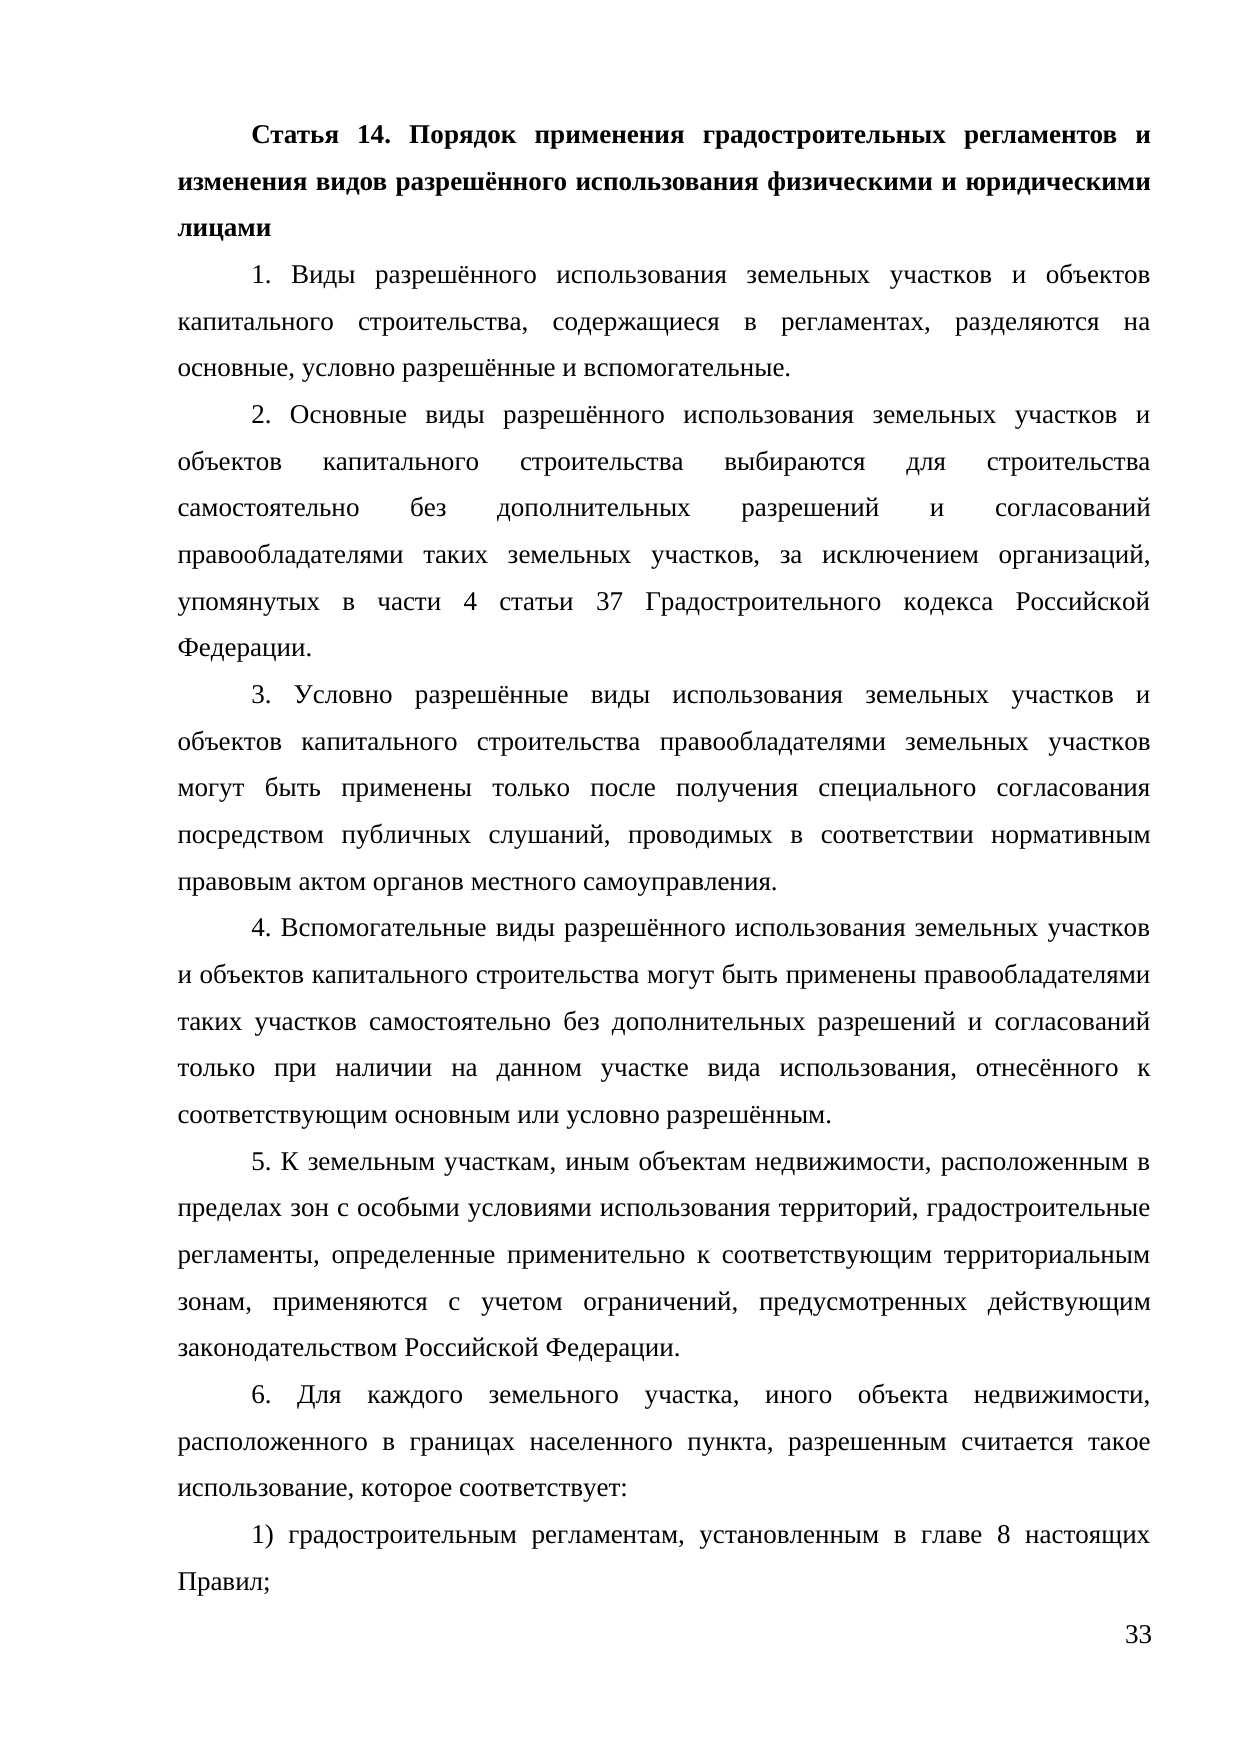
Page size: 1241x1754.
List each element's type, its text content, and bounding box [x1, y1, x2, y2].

text 2. Основные виды разрешённого использования земельных участков и объектов капитального строительства выбираются для строительства самостоятельно без дополнительных разрешений и согласований правообладателями таких земельных участков, за исключением организаций, упомянутых в части 4 статьи 37 Градостроительного кодекса Российской Федерации. [177, 398, 1152, 663]
title Статья 14. Порядок применения градостроительных регламентов и изменения видов разрешённого использования физическими и юридическими лицами [177, 118, 1152, 243]
text 6. Для каждого земельного участка, иного объекта недвижимости, расположенного в границах населенного пункта, разрешенным считается такое использование, которое соответствует: [177, 1378, 1152, 1503]
text 5. К земельным участкам, иным объектам недвижимости, расположенным в пределах зон с особыми условиями использования территорий, градостроительные регламенты, определенные применительно к соответствующим территориальным зонам, применяются с учетом ограничений, предусмотренных действующим законодательством Российской Федерации. [177, 1145, 1152, 1363]
text 4. Вспомогательные виды разрешённого использования земельных участков и объектов капитального строительства могут быть применены правообладателями таких участков самостоятельно без дополнительных разрешений и согласований только при наличии на данном участке вида использования, отнесённого к соответствующим основным или условно разрешённым. [177, 911, 1152, 1129]
text 1. Виды разрешённого использования земельных участков и объектов капитального строительства, содержащиеся в регламентах, разделяются на основные, условно разрешённые и вспомогательные. [177, 258, 1152, 383]
text 3. Условно разрешённые виды использования земельных участков и объектов капитального строительства правообладателями земельных участков могут быть применены только после получения специального согласования посредством публичных слушаний, проводимых в соответствии нормативным правовым актом органов местного самоуправления. [177, 678, 1152, 896]
text 1) градостроительным регламентам, установленным в главе 8 настоящих Правил; [177, 1518, 1152, 1596]
